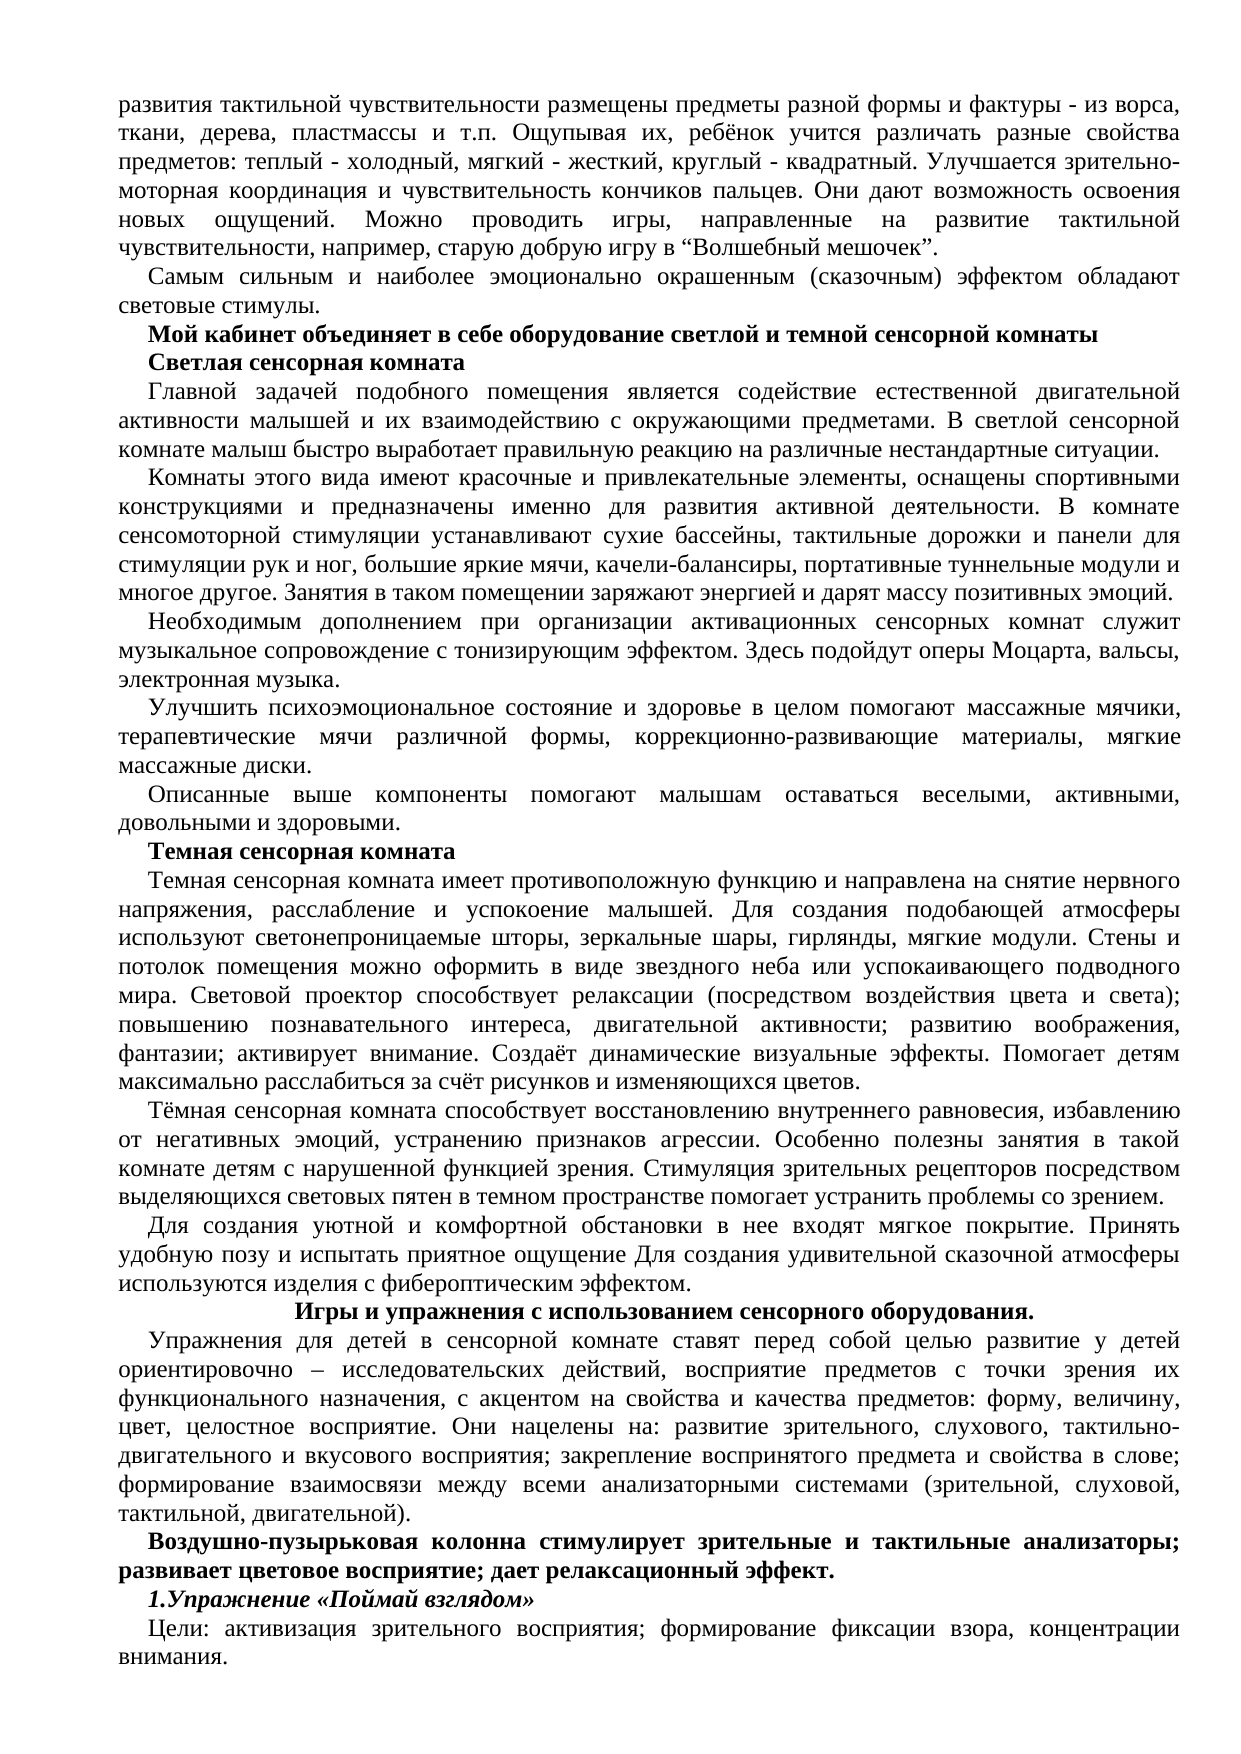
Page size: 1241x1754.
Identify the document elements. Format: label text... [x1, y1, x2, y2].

text 1.Упражнение «Поймай взглядом» [118, 1584, 1181, 1613]
text Игры и упражнения с использованием сенсорного оборудования. [118, 1296, 1181, 1325]
text Мой кабинет объединяет в себе оборудование светлой и темной сенсорной комнаты [118, 319, 1181, 347]
text Описанные выше компоненты помогают малышам оставаться веселыми, активными, довольными и здоровыми. [118, 779, 1181, 836]
text Главной задачей подобного помещения является содействие естественной двигательной активности малышей и их взаимодействию с окружающими предметами. В светлой сенсорной комнате малыш быстро выработает правильную реакцию на различные нестандартные ситуации. [118, 376, 1181, 462]
text Самым сильным и наиболее эмоционально окрашенным (сказочным) эффектом обладают световые стимулы. [118, 261, 1181, 319]
text Улучшить психоэмоциональное состояние и здоровье в целом помогают массажные мячики, терапевтические мячи различной формы, коррекционно-развивающие материалы, мягкие массажные диски. [118, 692, 1181, 779]
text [118, 89, 1181, 261]
text Цели: активизация зрительного восприятия; формирование фиксации взора, концентрации внимания. [118, 1613, 1181, 1670]
text Комнаты этого вида имеют красочные и привлекательные элементы, оснащены спортивными конструкциями и предназначены именно для развития активной деятельности. В комнате сенсомоторной стимуляции устанавливают сухие бассейны, тактильные дорожки и панели для стимуляции рук и ног, большие яркие мячи, качели-балансиры, портативные туннельные модули и многое другое. Занятия в таком помещении заряжают энергией и дарят массу позитивных эмоций. [118, 462, 1181, 606]
text Темная сенсорная комната [118, 836, 1181, 865]
text Воздушно-пузырьковая колонна стимулирует зрительные и тактильные анализаторы; развивает цветовое восприятие; дает релаксационный эффект. [118, 1526, 1181, 1584]
text Для создания уютной и комфортной обстановки в нее входят мягкое покрытие. Принять удобную позу и испытать приятное ощущение Для создания удивительной сказочной атмосферы используются изделия с фибероптическим эффектом. [118, 1210, 1181, 1296]
text Темная сенсорная комната имеет противоположную функцию и направлена на снятие нервного напряжения, расслабление и успокоение малышей. Для создания подобающей атмосферы используют светонепроницаемые шторы, зеркальные шары, гирлянды, мягкие модули. Стены и потолок помещения можно оформить в виде звездного неба или успокаивающего подводного мира. Световой проектор способствует релаксации (посредством воздействия цвета и света); повышению познавательного интереса, двигательной активности; развитию воображения, фантазии; активирует внимание. Создаёт динамические визуальные эффекты. Помогает детям максимально расслабиться за счёт рисунков и изменяющихся цветов. [118, 865, 1181, 1095]
text Упражнения для детей в сенсорной комнате ставят перед собой целью развитие у детей ориентировочно – исследовательских действий, восприятие предметов с точки зрения их функционального назначения, с акцентом на свойства и качества предметов: форму, величину, цвет, целостное восприятие. Они нацелены на: развитие зрительного, слухового, тактильно-двигательного и вкусового восприятия; закрепление воспринятого предмета и свойства в слове; формирование взаимосвязи между всеми анализаторными системами (зрительной, слуховой, тактильной, двигательной). [118, 1325, 1181, 1526]
text Необходимым дополнением при организации активационных сенсорных комнат служит музыкальное сопровождение с тонизирующим эффектом. Здесь подойдут оперы Моцарта, вальсы, электронная музыка. [118, 606, 1181, 692]
text Тёмная сенсорная комната способствует восстановлению внутреннего равновесия, избавлению от негативных эмоций, устранению признаков агрессии. Особенно полезны занятия в такой комнате детям с нарушенной функцией зрения. Стимуляция зрительных рецепторов посредством выделяющихся световых пятен в темном пространстве помогает устранить проблемы со зрением. [118, 1095, 1181, 1210]
text Светлая сенсорная комната [118, 347, 1181, 376]
